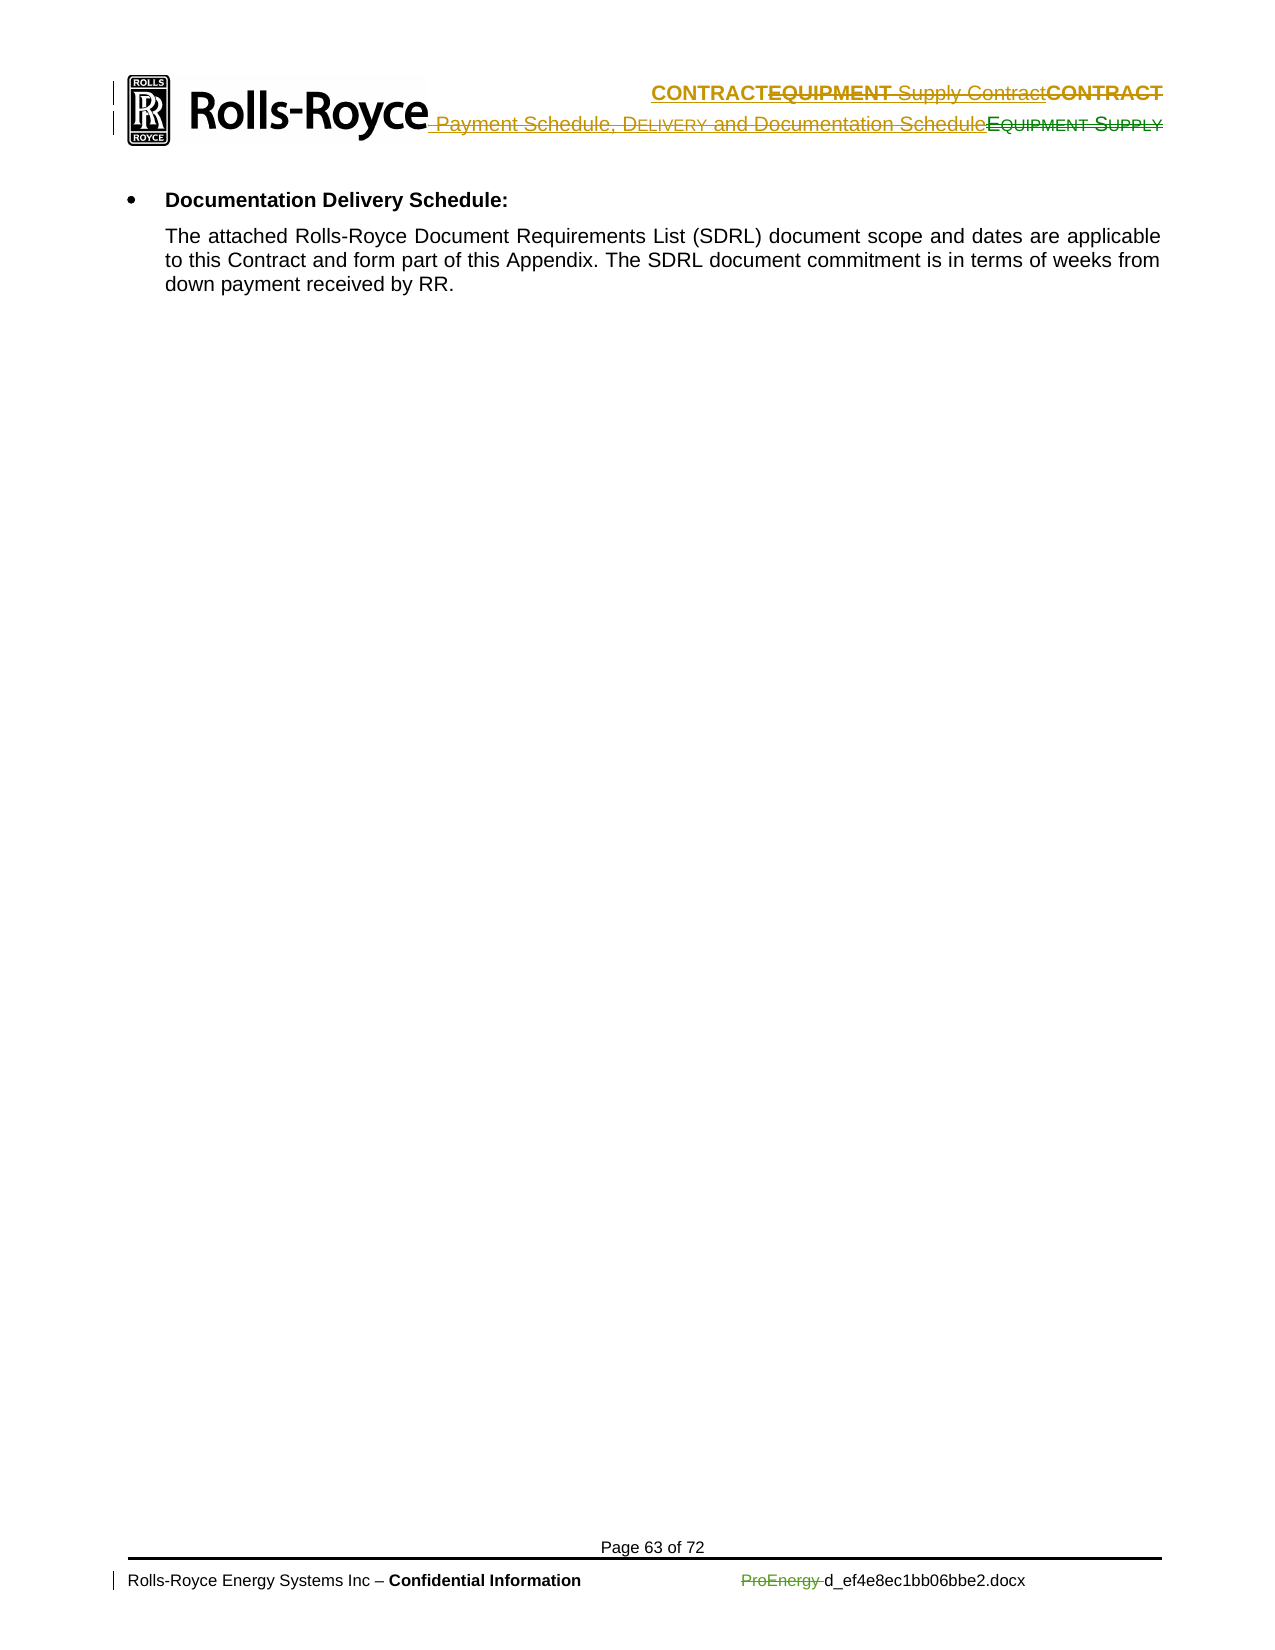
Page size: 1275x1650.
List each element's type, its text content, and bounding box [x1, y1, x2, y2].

list The attached Rolls-Royce Document Requirements List (SDRL) document scope and dates are applicable to this Contract and form part of this Appendix. The SDRL document commitment is in terms of weeks from down payment received by RR. [165, 224, 1162, 296]
list Documentation Delivery Schedule: [127, 187, 1162, 212]
picture [127, 75, 428, 146]
